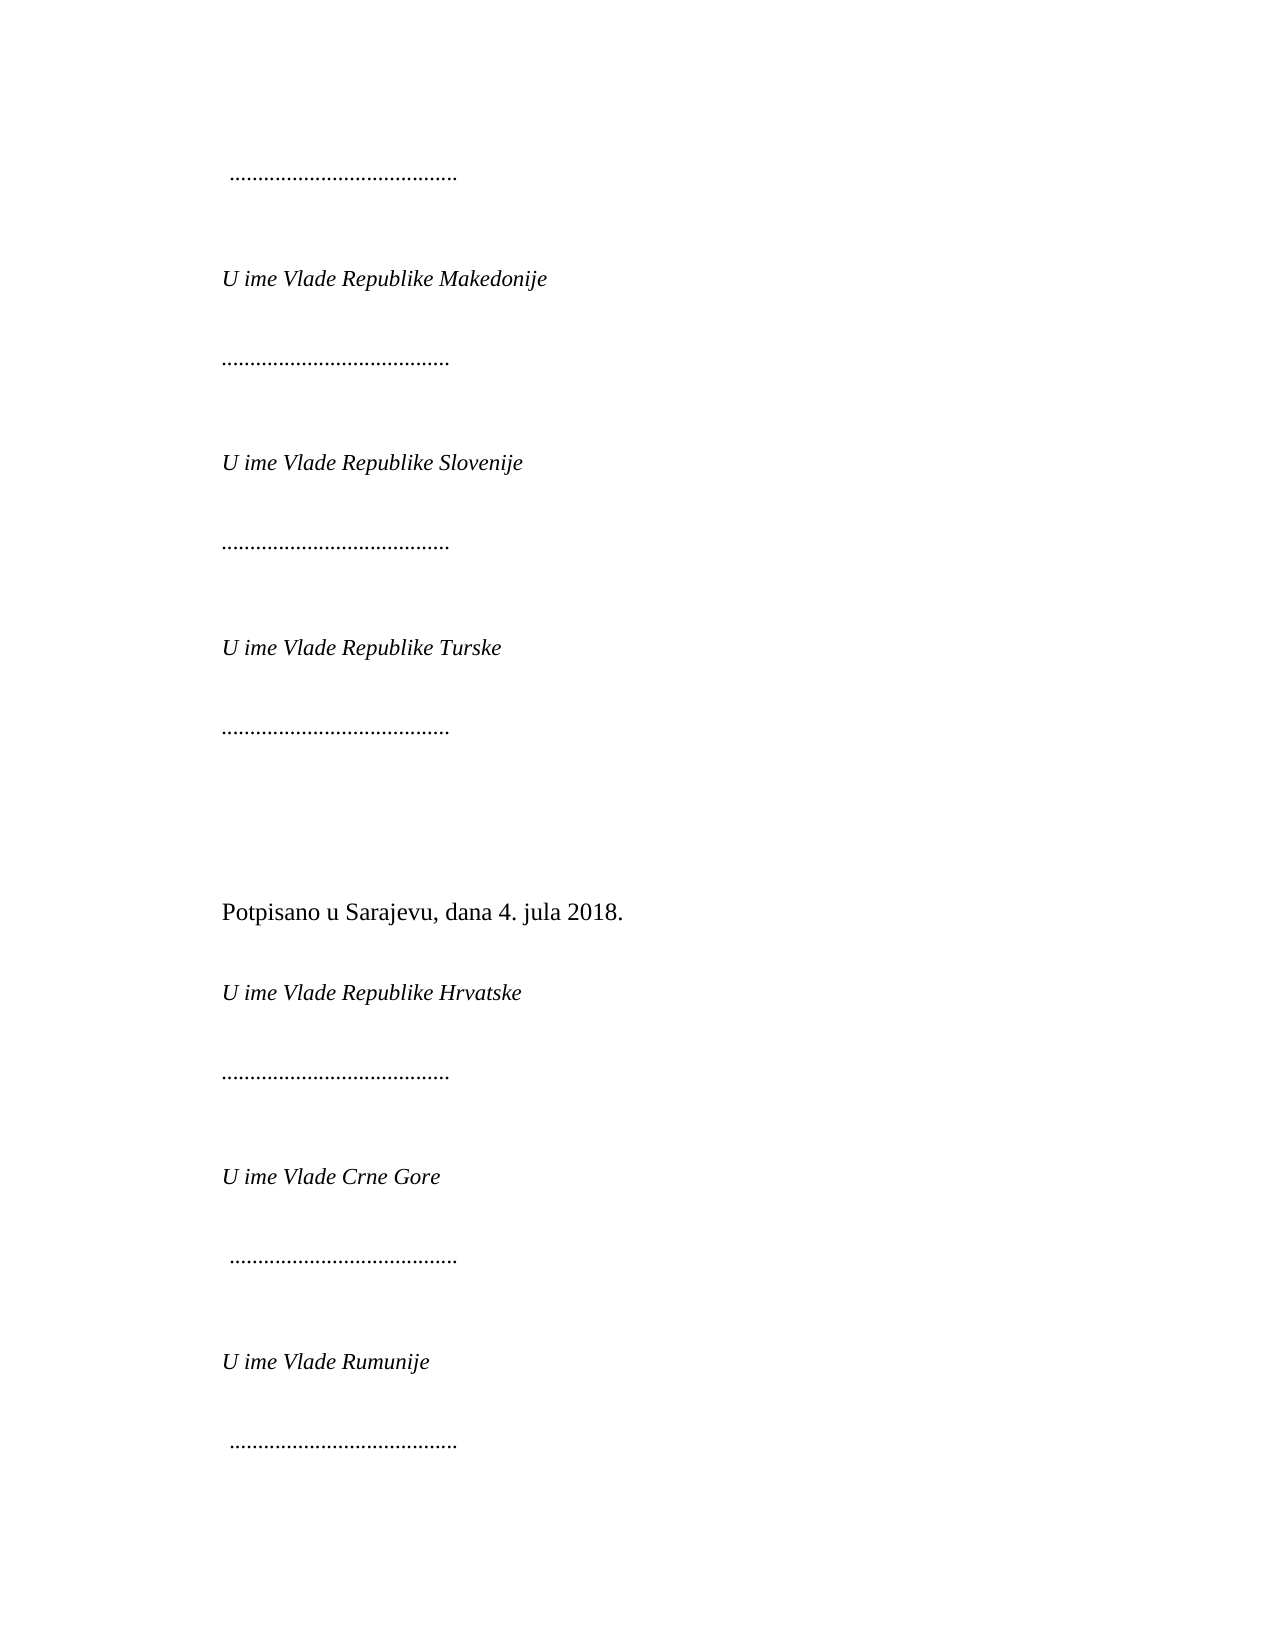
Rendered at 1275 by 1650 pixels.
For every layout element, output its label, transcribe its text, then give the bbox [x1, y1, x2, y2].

text ........................................ [222, 528, 1093, 555]
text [222, 1242, 1093, 1269]
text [222, 1427, 1093, 1453]
text ........................................ [222, 344, 1093, 370]
text U ime Vlade Republike Makedonije [222, 265, 1093, 291]
text U ime Vlade Republike Hrvatske [222, 979, 1093, 1005]
text U ime Vlade Rumunije [222, 1348, 1093, 1374]
text U ime Vlade Crne Gore [222, 1163, 1093, 1190]
text Potpisano u Sarajevu, dana 4. jula 2018. [222, 897, 1093, 926]
text U ime Vlade Republike Slovenije [222, 449, 1093, 476]
text ........................................ [222, 159, 1093, 186]
text ........................................ [222, 713, 1093, 739]
text U ime Vlade Republike Turske [222, 634, 1093, 660]
text ........................................ [222, 1058, 1093, 1084]
